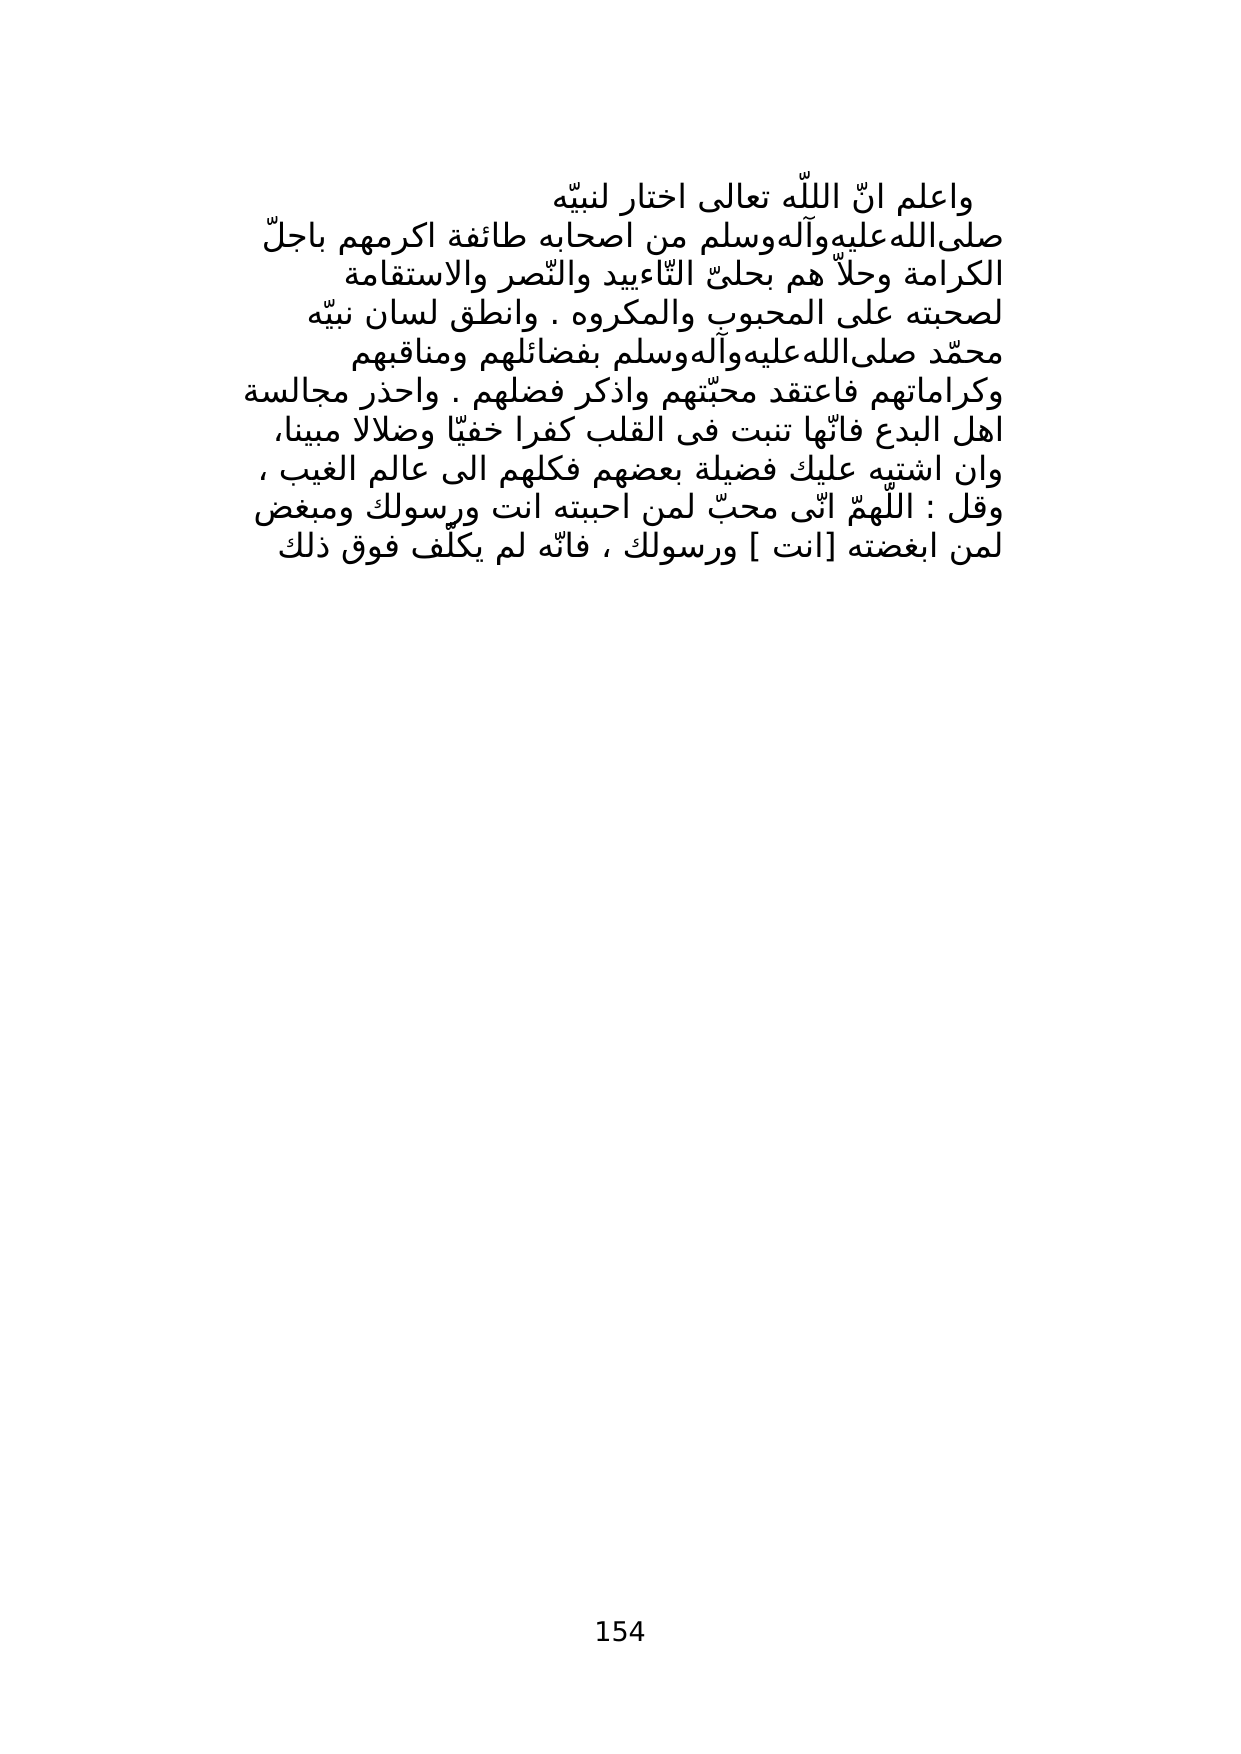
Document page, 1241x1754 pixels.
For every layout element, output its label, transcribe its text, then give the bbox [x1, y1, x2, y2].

text واعلم انّ الللّه تعالى اختار لنبيّه صلى‌الله‌عليه‌وآله‌وسلم من اصحابه طائفة اكرمهم باجلّ الكرامة وحلاّ هم بحلىّ التّاءييد والنّصر والاستقامة لصحبته على المحبوب والمكروه . وانطق لسان نبيّه محمّد صلى‌الله‌عليه‌وآله‌وسلم بفضائلهم ومناقبهم وكراماتهم فاعتقد محبّتهم واذكر فضلهم . واحذر مجالسة اهل البدع فانّها تنبت فى القلب كفرا خفيّا وضلالا مبينا، وان اشتبه عليك فضيلة بعضهم فكلهم الى عالم الغيب ، وقل : اللّهمّ انّى محبّ لمن احببته انت ورسولك ومبغض لمن ابغضته [انت ] ورسولك ، فانّه لم يكلّف فوق ذلك [236, 177, 1004, 566]
